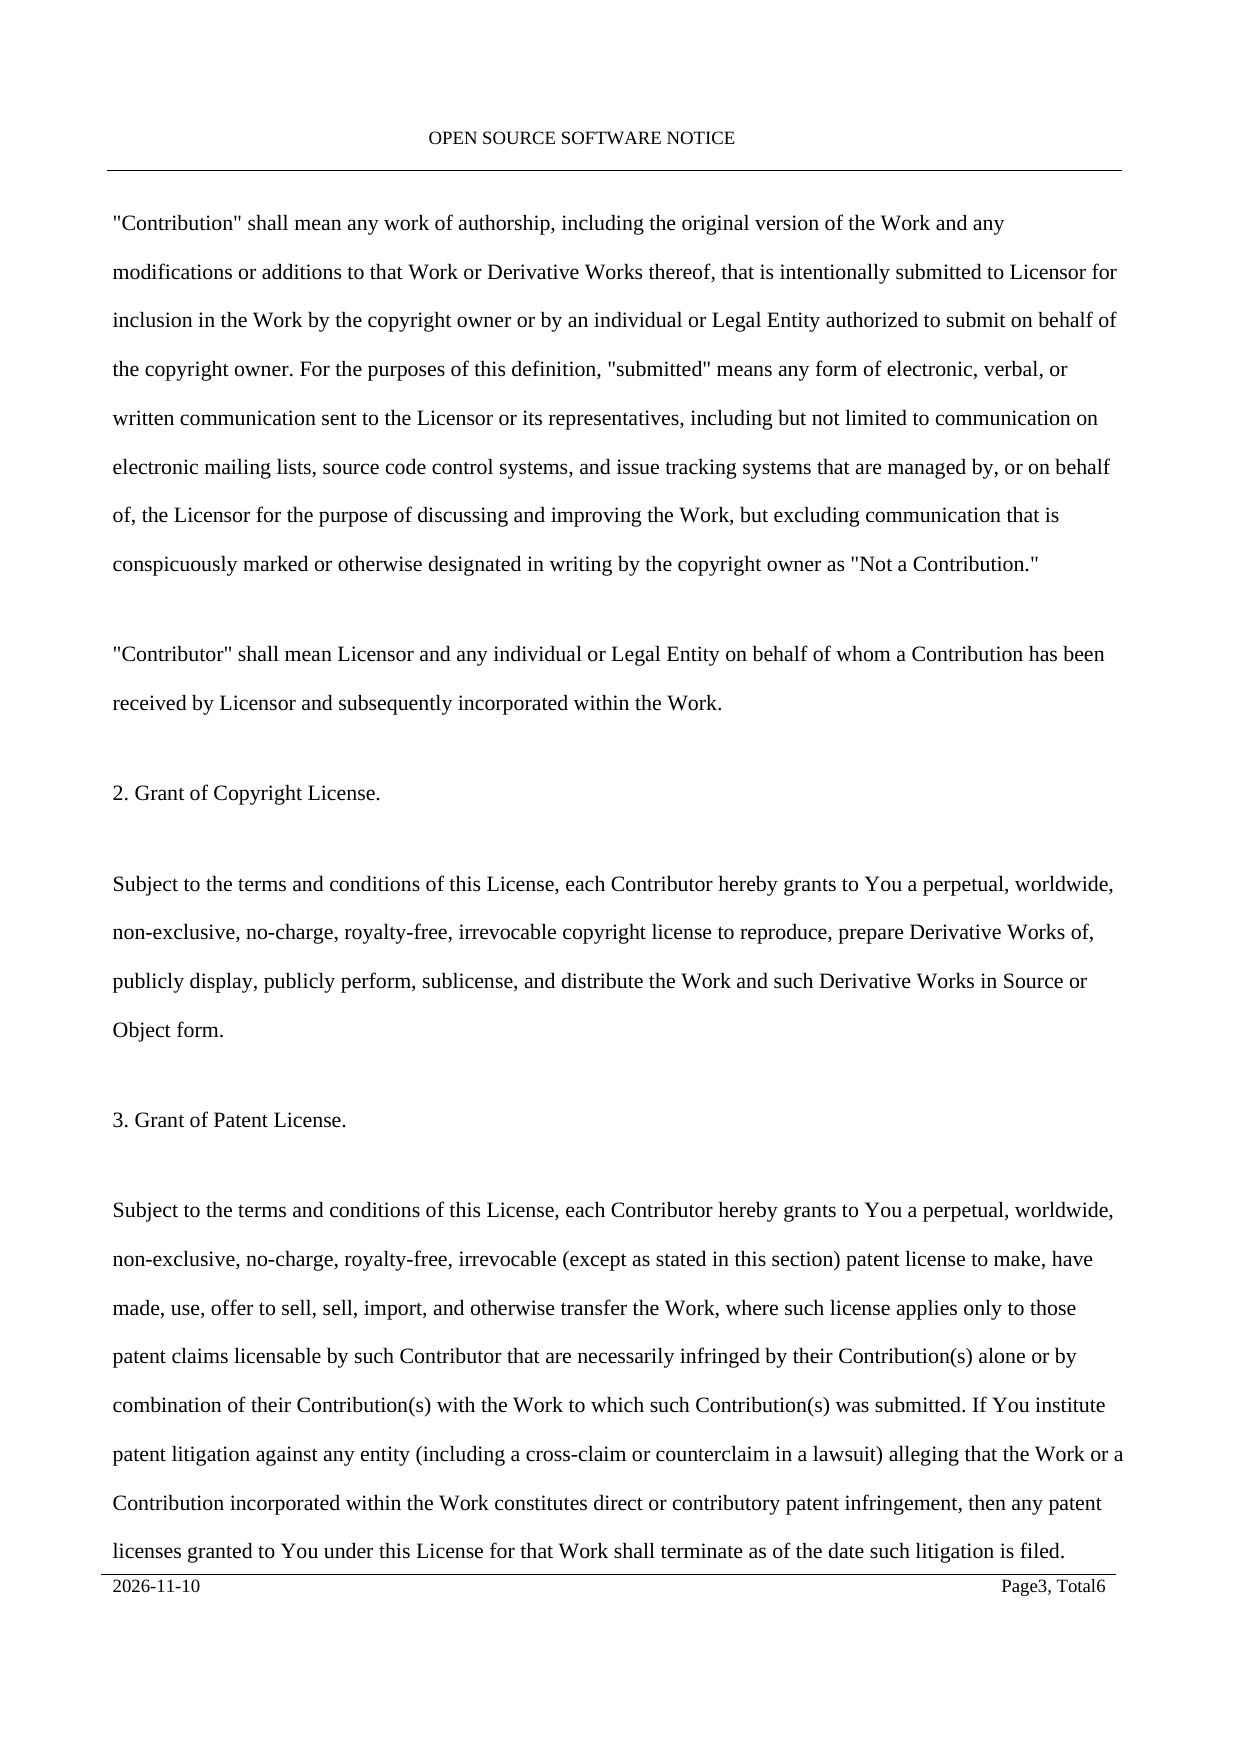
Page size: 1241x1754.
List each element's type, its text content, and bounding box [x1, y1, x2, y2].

text 3. Grant of Patent License. [112, 1103, 1128, 1136]
text Subject to the terms and conditions of this License, each Contributor hereby grants to You a perpetual, worldwide, non-exclusive, no-charge, royalty-free, irrevocable (except as stated in this section) patent license to make, have made, use, offer to sell, sell, import, and otherwise transfer the Work, where such license applies only to those patent claims licensable by such Contributor that are necessarily infringed by their Contribution(s) alone or by combination of their Contribution(s) with the Work to which such Contribution(s) was submitted. If You institute patent litigation against any entity (including a cross-claim or counterclaim in a lawsuit) alleging that the Work or a Contribution incorporated within the Work constitutes direct or contributory patent infringement, then any patent licenses granted to You under this License for that Work shall terminate as of the date such litigation is filed. [112, 1194, 1128, 1567]
text "Contributor" shall mean Licensor and any individual or Legal Entity on behalf of whom a Contribution has been received by Licensor and subsequently incorporated within the Work. [112, 638, 1128, 719]
text Subject to the terms and conditions of this License, each Contributor hereby grants to You a perpetual, worldwide, non-exclusive, no-charge, royalty-free, irrevocable copyright license to reproduce, prepare Derivative Works of, publicly display, publicly perform, sublicense, and distribute the Work and such Derivative Works in Source or Object form. [112, 867, 1128, 1046]
text 2. Grant of Copyright License. [112, 777, 1128, 809]
text "Contribution" shall mean any work of authorship, including the original version of the Work and any modifications or additions to that Work or Derivative Works thereof, that is intentionally submitted to Licensor for inclusion in the Work by the copyright owner or by an individual or Legal Entity authorized to submit on behalf of the copyright owner. For the purposes of this definition, "submitted" means any form of electronic, verbal, or written communication sent to the Licensor or its representatives, including but not limited to communication on electronic mailing lists, source code control systems, and issue tracking systems that are managed by, or on behalf of, the Licensor for the purpose of discussing and improving the Work, but excluding communication that is conspicuously marked or otherwise designated in writing by the copyright owner as "Not a Contribution." [112, 206, 1128, 580]
